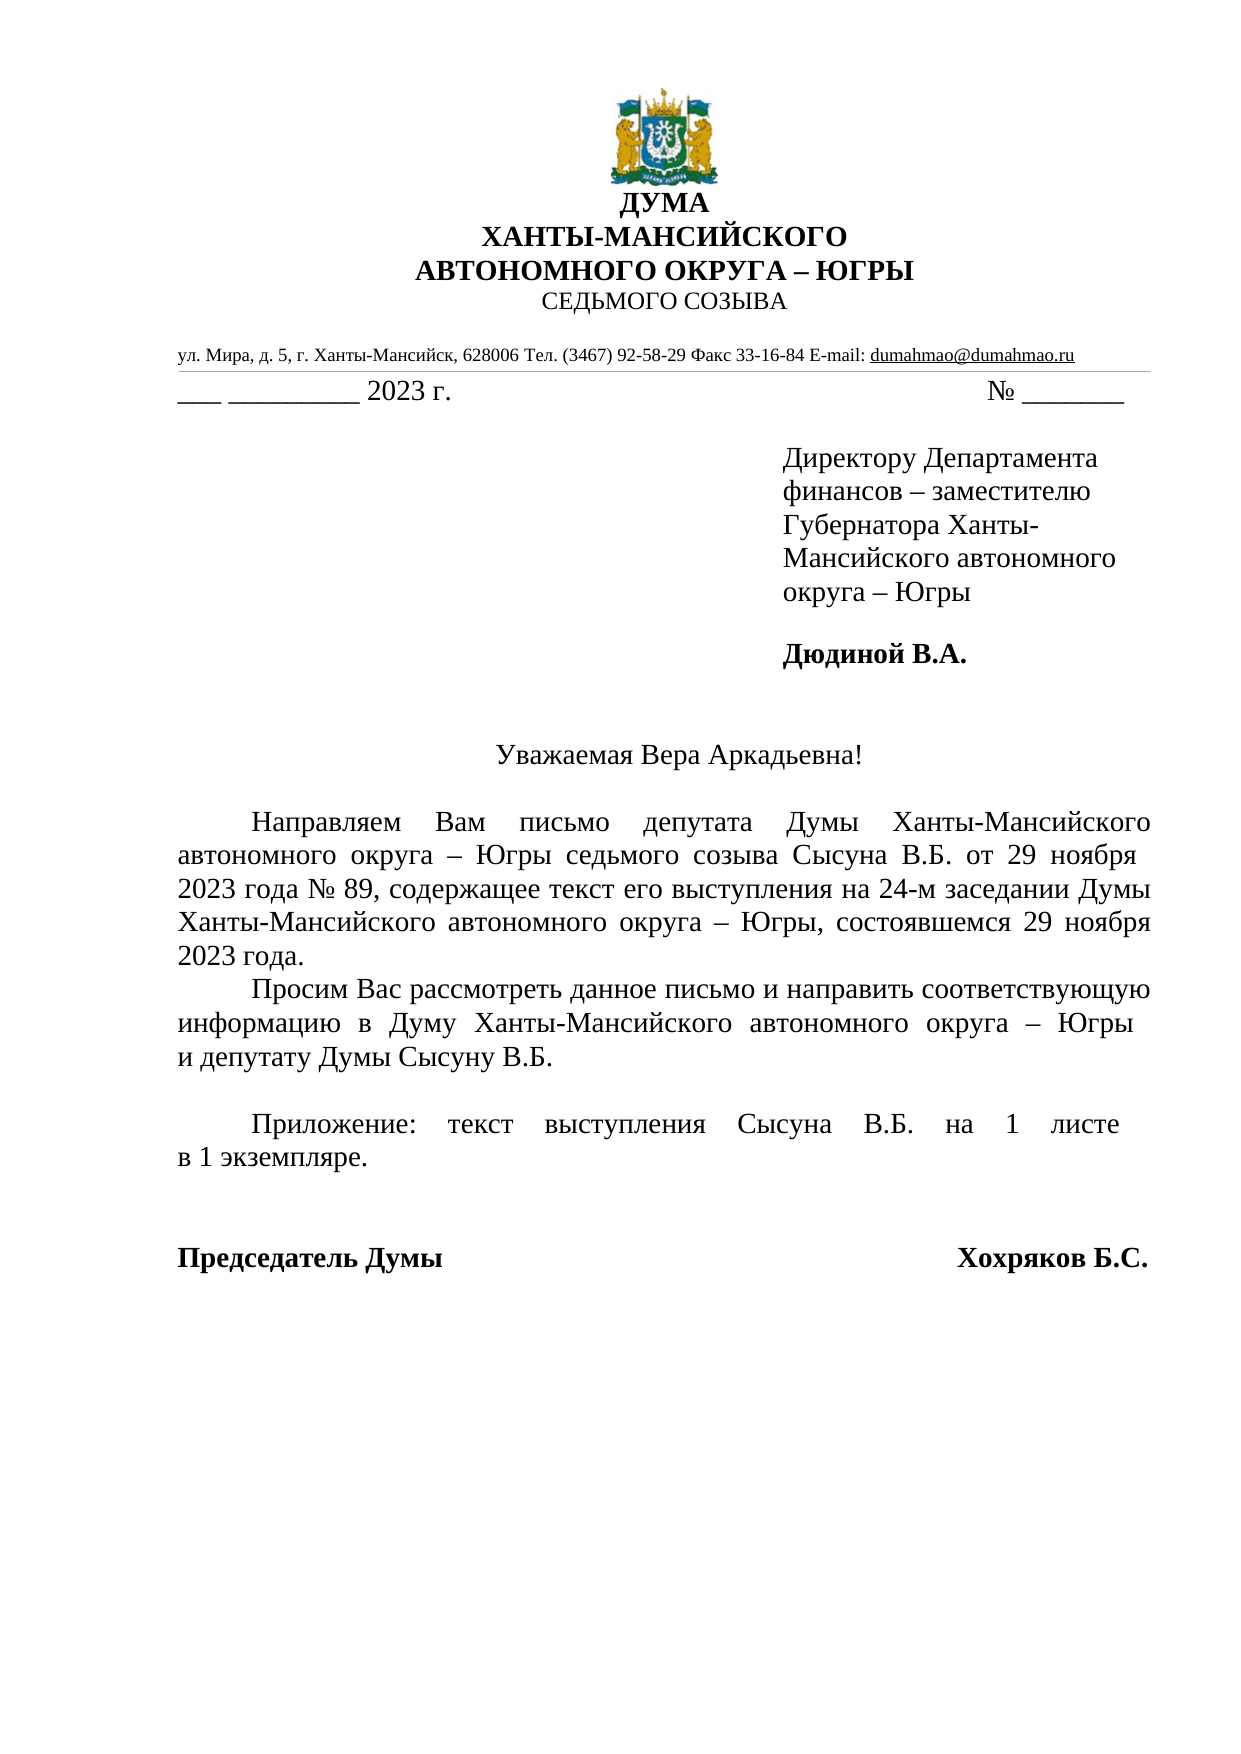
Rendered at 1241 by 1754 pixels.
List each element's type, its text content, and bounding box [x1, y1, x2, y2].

text Дюдиной В.А. [783, 636, 1152, 670]
text Директору Департамента финансов – заместителю Губернатора Ханты-Мансийского автономного округа – Югры [783, 440, 1152, 636]
text Направляем Вам письмо депутата Думы Ханты-Мансийского автономного округа – Югры седьмого созыва Сысуна В.Б. от 29 ноября 2023 года № 89, содержащее текст его выступления на 24-м заседании Думы Ханты-Мансийского автономного округа – Югры, состоявшемся 29 ноября 2023 года. [177, 804, 1152, 972]
text Председатель Думы Хохряков Б.С. [177, 1240, 1152, 1273]
text Просим Вас рассмотреть данное письмо и направить соответствующую информацию в Думу Ханты-Мансийского автономного округа – Югры и депутату Думы Сысуну В.Б. [177, 972, 1152, 1072]
text Уважаемая Вера Аркадьевна! [133, 737, 1152, 770]
text ___ _________ 2023 г. № _______ [177, 373, 1152, 406]
subtitle АВТОНОМНОГО ОКРУГА – ЮГРЫ [177, 253, 1152, 286]
picture [611, 88, 718, 186]
subtitle ДУМА [177, 186, 1152, 219]
text Приложение: текст выступления Сысуна В.Б. на 1 листе в 1 экземпляре. [177, 1106, 1152, 1173]
subtitle ХАНТЫ-МАНСИЙСКОГО [177, 219, 1152, 253]
text седьмого созыва [177, 286, 1152, 315]
text ул. Мира, д. 5, г. Ханты-Мансийск, 628006 Тел. (3467) 92-58-29 Факс 33-16-84 E-mail: dumahmao@dumahmao.ru [177, 344, 1152, 365]
